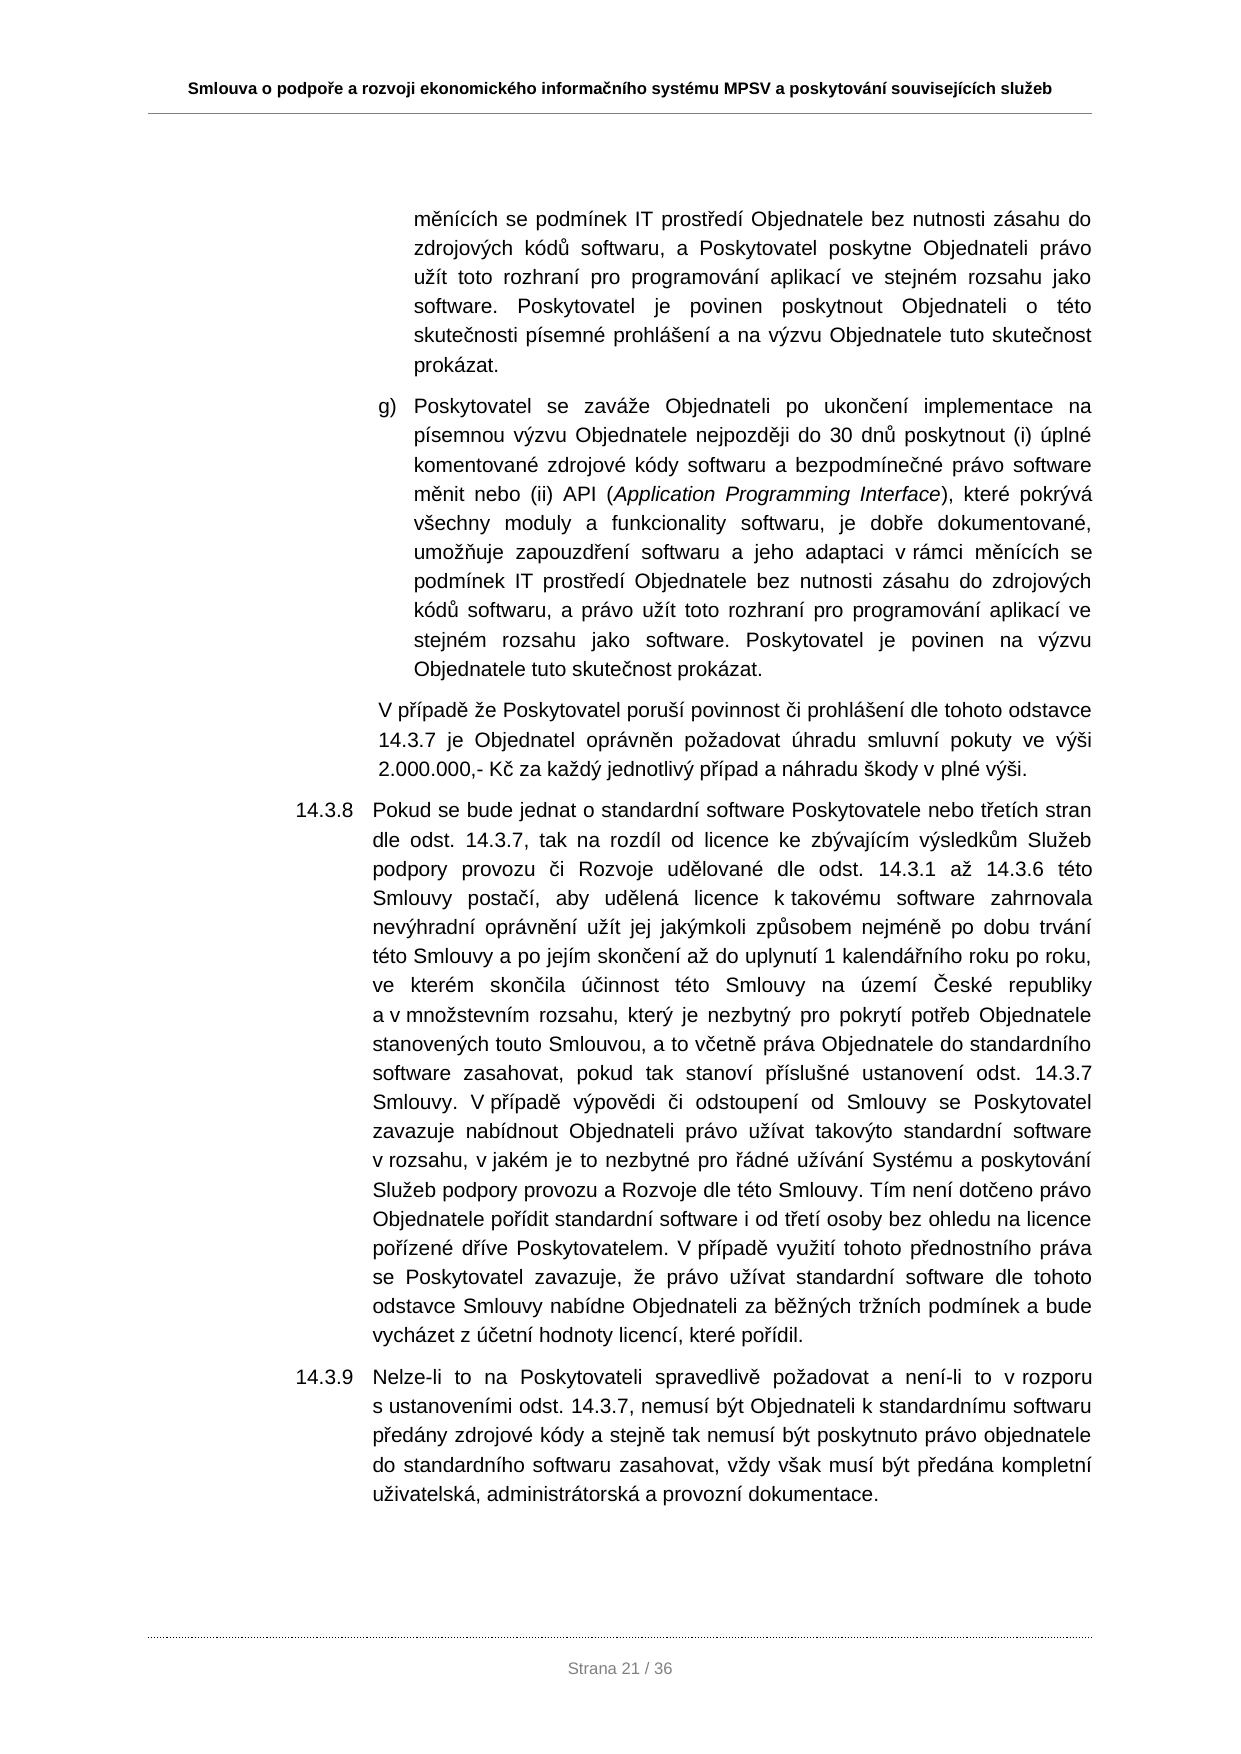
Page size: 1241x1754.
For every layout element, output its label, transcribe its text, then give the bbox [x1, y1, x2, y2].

list Nelze-li to na Poskytovateli spravedlivě požadovat a není-li to v rozporu s ustanoveními odst. 14.3.7, nemusí být Objednateli k standardnímu softwaru předány zdrojové kódy a stejně tak nemusí být poskytnuto právo objednatele do standardního softwaru zasahovat, vždy však musí být předána kompletní uživatelská, administrátorská a provozní dokumentace. [295, 1361, 1092, 1507]
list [378, 203, 1092, 378]
list V případě že Poskytovatel poruší povinnost či prohlášení dle tohoto odstavce 14.3.7 je Objednatel oprávněn požadovat úhradu smluvní pokuty ve výši 2.000.000,- Kč za každý jednotlivý případ a náhradu škody v plné výši. [378, 694, 1092, 782]
list Poskytovatel se zaváže Objednateli po ukončení implementace na písemnou výzvu Objednatele nejpozději do 30 dnů poskytnout (i) úplné komentované zdrojové kódy softwaru a bezpodmínečné právo software měnit nebo (ii) API (Application Programming Interface), které pokrývá všechny moduly a funkcionality softwaru, je dobře dokumentované, umožňuje zapouzdření softwaru a jeho adaptaci v rámci měnících se podmínek IT prostředí Objednatele bez nutnosti zásahu do zdrojových kódů softwaru, a právo užít toto rozhraní pro programování aplikací ve stejném rozsahu jako software. Poskytovatel je povinen na výzvu Objednatele tuto skutečnost prokázat. [378, 390, 1092, 682]
list Pokud se bude jednat o standardní software Poskytovatele nebo třetích stran dle odst. 14.3.7, tak na rozdíl od licence ke zbývajícím výsledkům Služeb podpory provozu či Rozvoje udělované dle odst. 14.3.1 až 14.3.6 této Smlouvy postačí, aby udělená licence k takovému software zahrnovala nevýhradní oprávnění užít jej jakýmkoli způsobem nejméně po dobu trvání této Smlouvy a po jejím skončení až do uplynutí 1 kalendářního roku po roku, ve kterém skončila účinnost této Smlouvy na území České republiky a v množstevním rozsahu, který je nezbytný pro pokrytí potřeb Objednatele stanovených touto Smlouvou, a to včetně práva Objednatele do standardního software zasahovat, pokud tak stanoví příslušné ustanovení odst. 14.3.7 Smlouvy. V případě výpovědi či odstoupení od Smlouvy se Poskytovatel zavazuje nabídnout Objednateli právo užívat takovýto standardní software v rozsahu, v jakém je to nezbytné pro řádné užívání Systému a poskytování Služeb podpory provozu a Rozvoje dle této Smlouvy. Tím není dotčeno právo Objednatele pořídit standardní software i od třetí osoby bez ohledu na licence pořízené dříve Poskytovatelem. V případě využití tohoto přednostního práva se Poskytovatel zavazuje, že právo užívat standardní software dle tohoto odstavce Smlouvy nabídne Objednateli za běžných tržních podmínek a bude vycházet z účetní hodnoty licencí, které pořídil. [295, 794, 1092, 1349]
